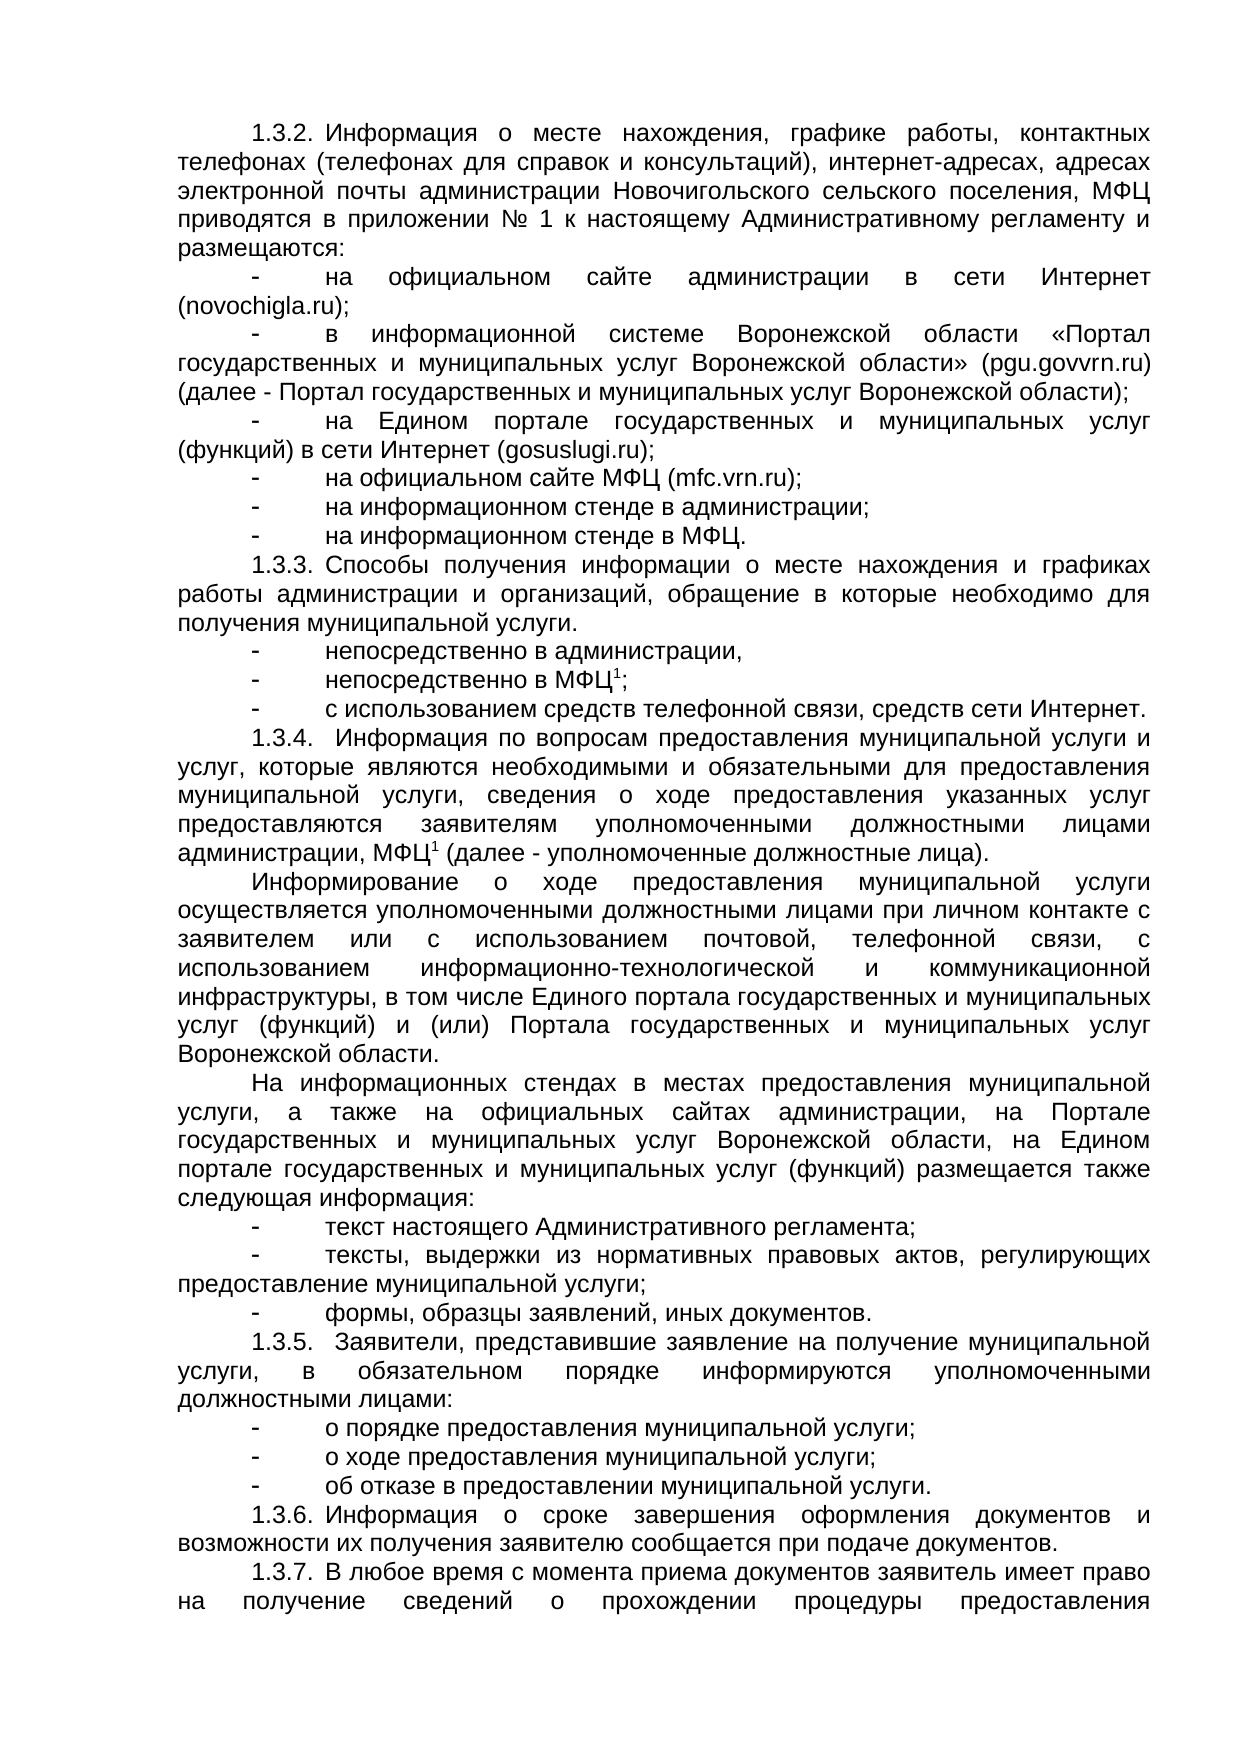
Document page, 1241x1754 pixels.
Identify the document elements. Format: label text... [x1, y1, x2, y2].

list формы, образцы заявлений, иных документов. [177, 1298, 1152, 1327]
list непосредственно в МФЦ1; [177, 665, 1152, 694]
list Заявители, представившие заявление на получение муниципальной услуги, в обязательном порядке информируются уполномоченными должностными лицами: [177, 1327, 1152, 1413]
list на официальном сайте администрации в сети Интернет (novochigla.ru); [177, 262, 1152, 319]
list с использованием средств телефонной связи, средств сети Интернет. [177, 694, 1152, 723]
list на информационном стенде в администрации; [177, 492, 1152, 521]
list непосредственно в администрации, [177, 636, 1152, 665]
list Информация о месте нахождения, графике работы, контактных телефонах (телефонах для справок и консультаций), интернет-адресах, адресах электронной почты администрации Новочигольского сельского поселения, МФЦ приводятся в приложении № 1 к настоящему Административному регламенту и размещаются: [177, 118, 1152, 262]
list о порядке предоставления муниципальной услуги; [177, 1413, 1152, 1442]
list на официальном сайте МФЦ (mfc.vrn.ru); [177, 463, 1152, 492]
list Информация по вопросам предоставления муниципальной услуги и услуг, которые являются необходимыми и обязательными для предоставления муниципальной услуги, сведения о ходе предоставления указанных услуг предоставляются заявителям уполномоченными должностными лицами администрации, МФЦ1 (далее - уполномоченные должностные лица). [177, 723, 1152, 867]
list Способы получения информации о месте нахождения и графиках работы администрации и организаций, обращение в которые необходимо для получения муниципальной услуги. [177, 550, 1152, 636]
text На информационных стендах в местах предоставления муниципальной услуги, а также на официальных сайтах администрации, на Портале государственных и муниципальных услуг Воронежской области, на Едином портале государственных и муниципальных услуг (функций) размещается также следующая информация: [177, 1068, 1152, 1212]
text Информирование о ходе предоставления муниципальной услуги осуществляется уполномоченными должностными лицами при личном контакте с заявителем или с использованием почтовой, телефонной связи, с использованием информационно-технологической и коммуникационной инфраструктуры, в том числе Единого портала государственных и муниципальных услуг (функций) и (или) Портала государственных и муниципальных услуг Воронежской области. [177, 867, 1152, 1068]
list о ходе предоставления муниципальной услуги; [177, 1442, 1152, 1471]
list на информационном стенде в МФЦ. [177, 521, 1152, 550]
list текст настоящего Административного регламента; [177, 1212, 1152, 1240]
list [177, 1557, 1152, 1615]
list Информация о сроке завершения оформления документов и возможности их получения заявителю сообщается при подаче документов. [177, 1500, 1152, 1557]
list в информационной системе Воронежской области «Портал государственных и муниципальных услуг Воронежской области» (pgu.govvrn.ru) (далее - Портал государственных и муниципальных услуг Воронежской области); [177, 319, 1152, 406]
list на Едином портале государственных и муниципальных услуг (функций) в сети Интернет (gosuslugi.ru); [177, 406, 1152, 463]
list тексты, выдержки из нормативных правовых актов, регулирующих предоставление муниципальной услуги; [177, 1240, 1152, 1298]
list об отказе в предоставлении муниципальной услуги. [177, 1471, 1152, 1500]
